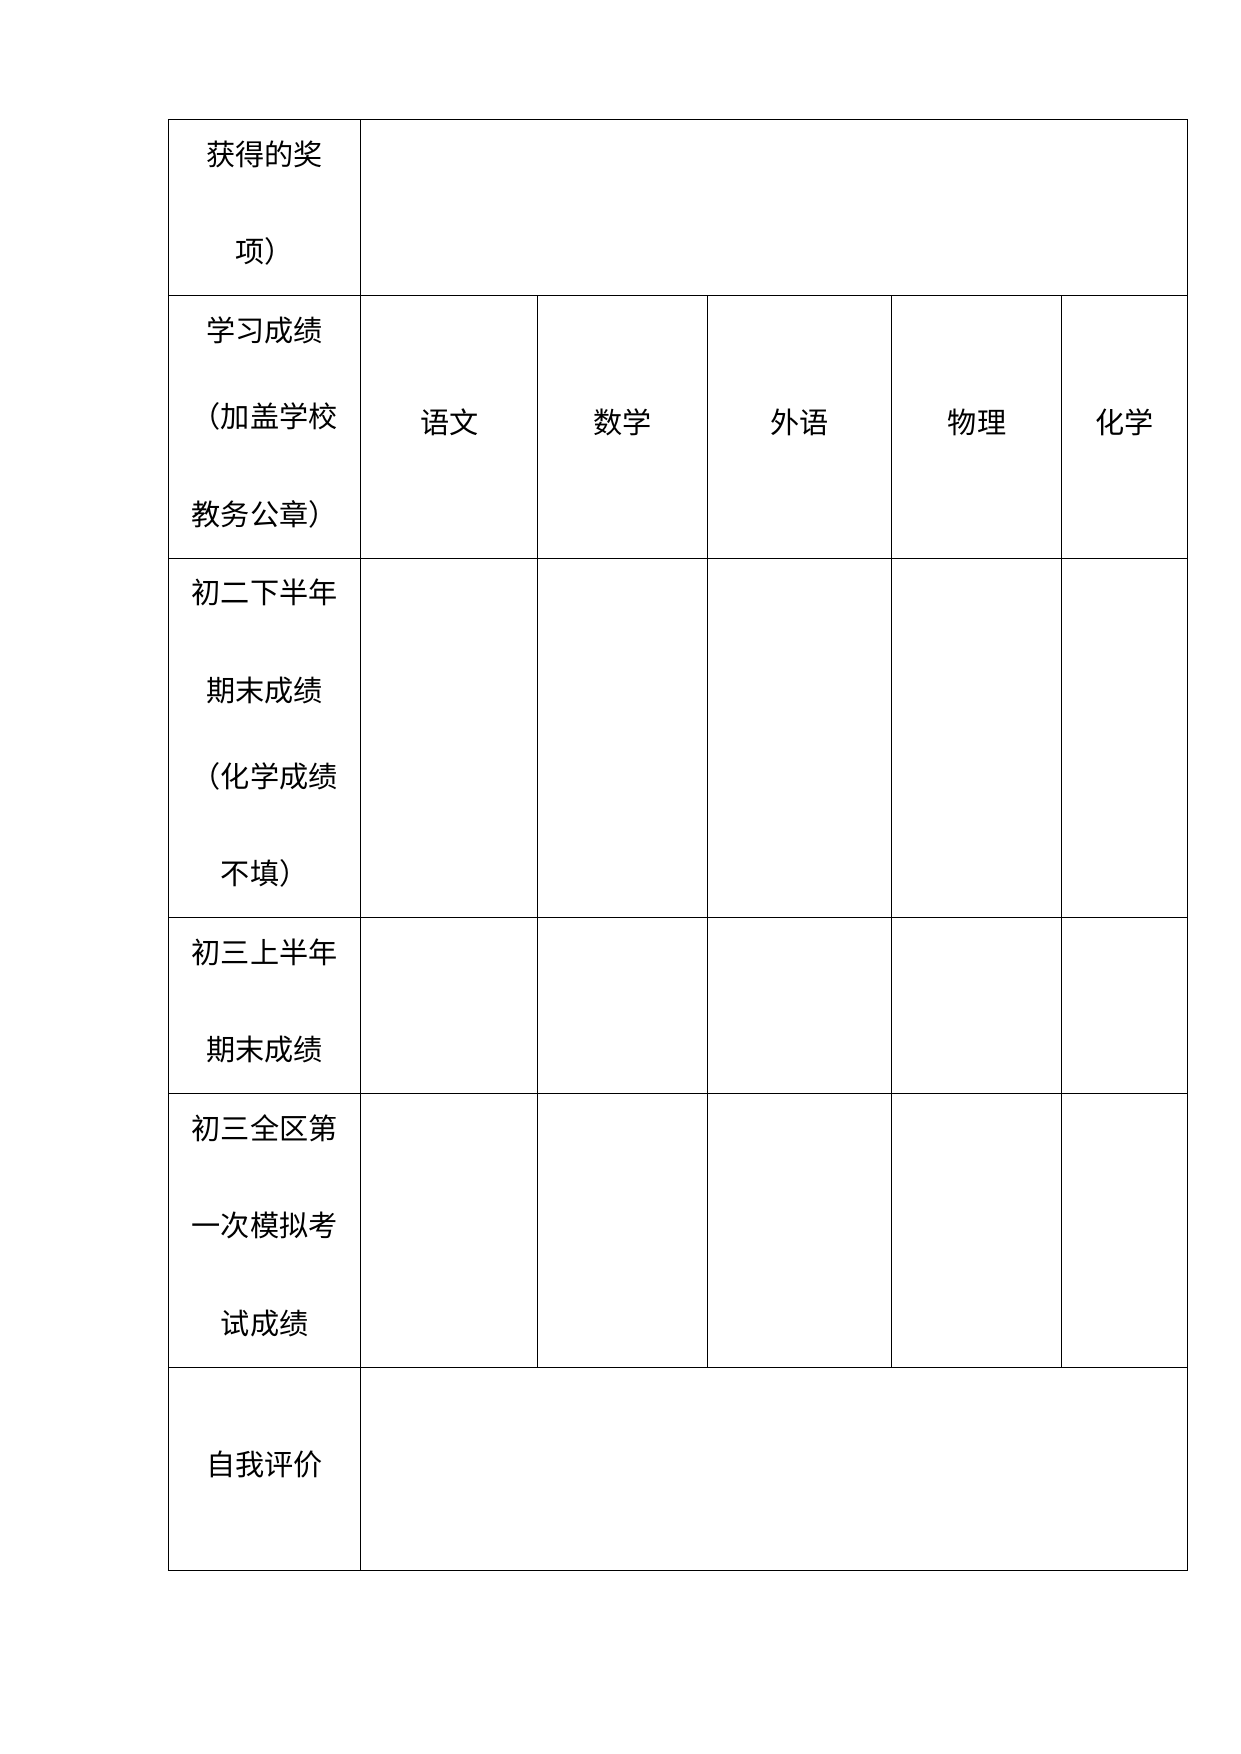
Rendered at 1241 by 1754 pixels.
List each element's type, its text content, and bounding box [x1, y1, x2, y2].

table_cell [538, 1094, 707, 1367]
table_cell 初三上半年期末成绩 [169, 918, 360, 1093]
table_cell [708, 1094, 891, 1367]
table_cell [538, 918, 707, 1093]
table_cell [1062, 559, 1187, 917]
table_cell [361, 918, 537, 1093]
table_cell 自我评价 [169, 1368, 360, 1570]
table_cell 语文 [361, 296, 537, 557]
table_cell [1062, 1094, 1187, 1367]
table_cell [708, 559, 891, 917]
table_cell 初二下半年期末成绩 （化学成绩不填） [169, 559, 360, 917]
table_cell [892, 918, 1061, 1093]
table_cell [361, 1094, 537, 1367]
table_cell 化学 [1062, 296, 1187, 557]
table_cell 数学 [538, 296, 707, 557]
table_cell [1062, 918, 1187, 1093]
table_cell [361, 120, 1187, 295]
table_cell 外语 [708, 296, 891, 557]
table_cell [361, 1368, 1187, 1570]
table_cell 学习成绩 （加盖学校教务公章） [169, 296, 360, 557]
table_cell [538, 559, 707, 917]
table_cell [892, 1094, 1061, 1367]
table_cell 物理 [892, 296, 1061, 557]
table_cell [361, 559, 537, 917]
table_cell 学习经历 （学习方面获得的奖项） [169, 120, 360, 295]
table_cell 初三全区第一次模拟考试成绩 [169, 1094, 360, 1367]
table_cell [892, 559, 1061, 917]
table_cell [708, 918, 891, 1093]
